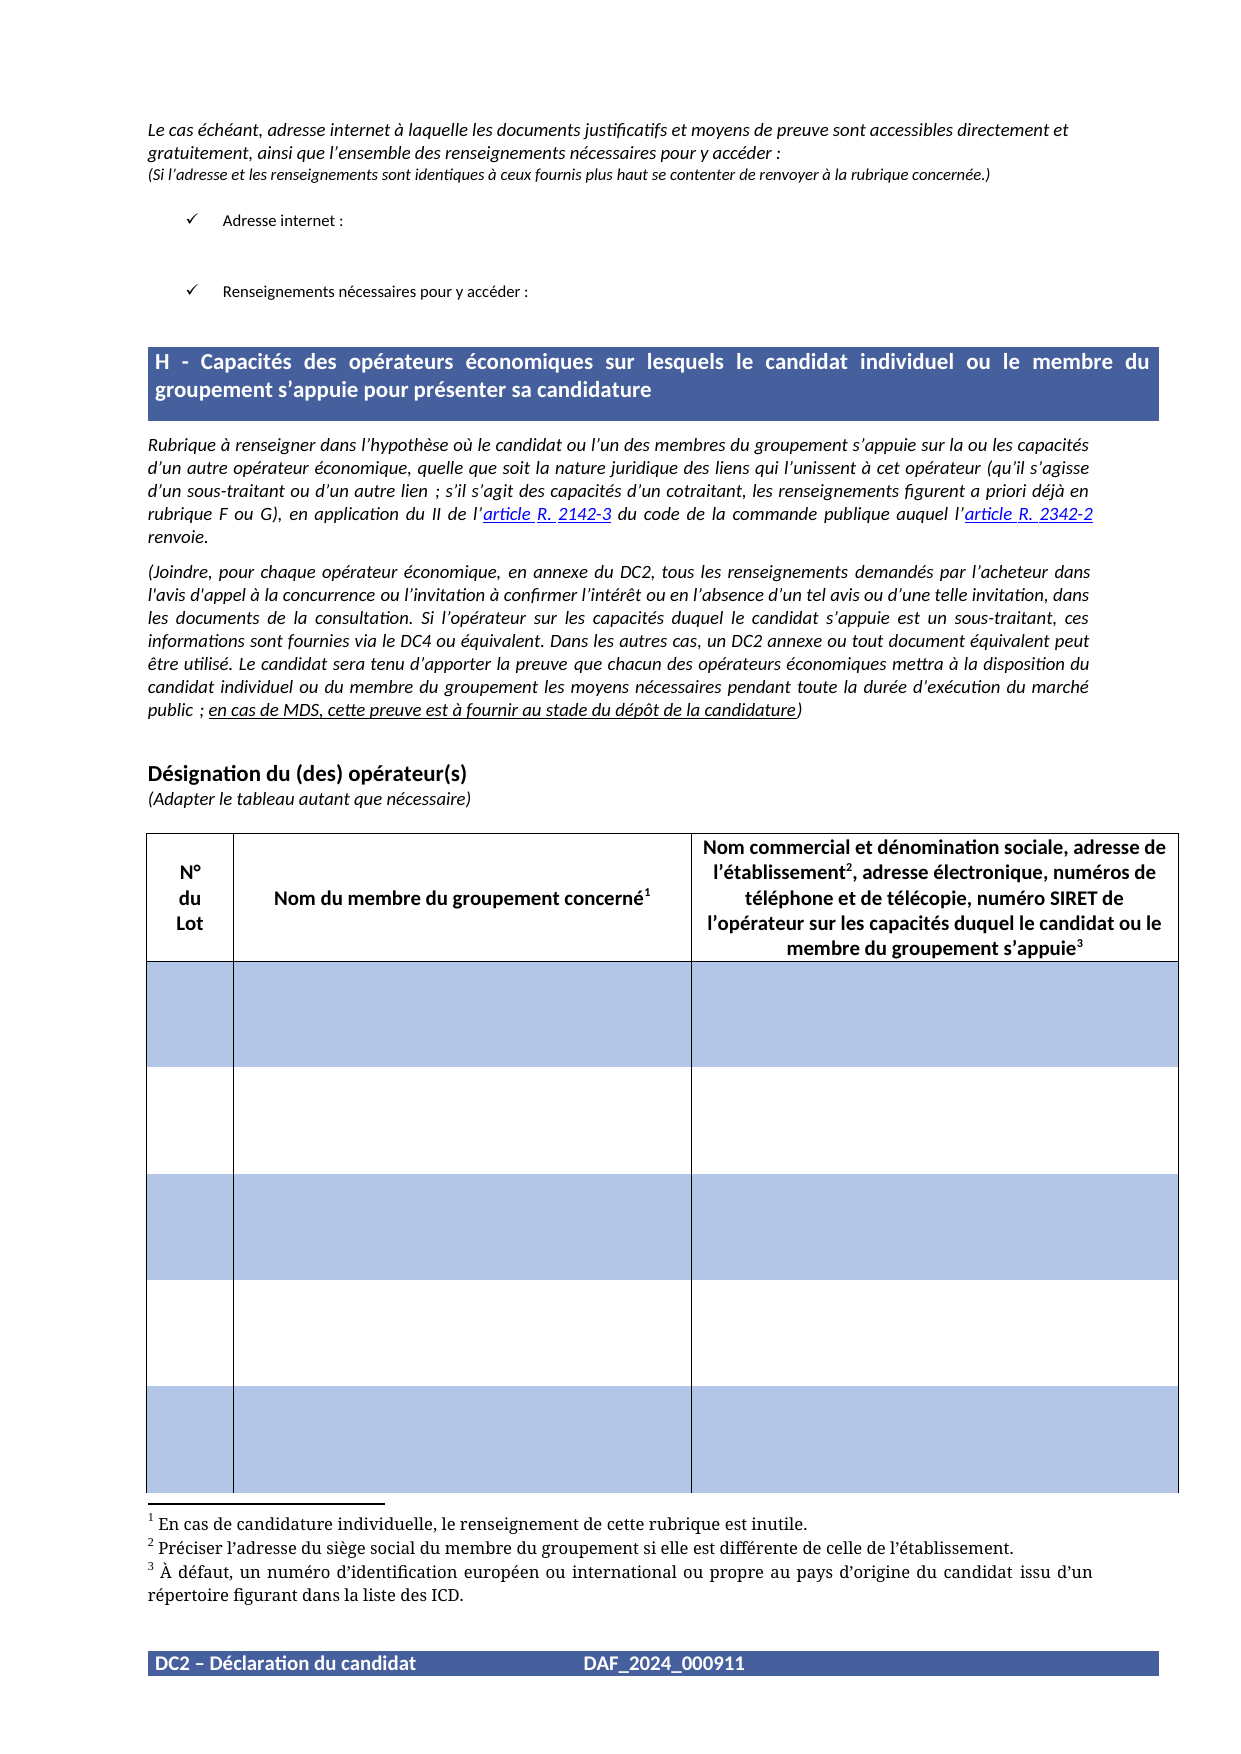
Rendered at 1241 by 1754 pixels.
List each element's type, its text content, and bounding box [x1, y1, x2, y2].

table_cell [234, 1174, 691, 1280]
table_cell [692, 962, 1178, 1067]
table_cell [234, 962, 691, 1067]
text Désignation du (des) opérateur(s) [148, 759, 1093, 787]
table_cell [147, 1386, 233, 1493]
table_cell [234, 1280, 691, 1386]
text Le cas échéant, adresse internet à laquelle les documents justificatifs et moyens de preuve sont accessibles directement et gratuitement, ainsi que l’ensemble des renseignements nécessaires pour y accéder : [148, 118, 1093, 164]
table_header N° du Lot [147, 834, 233, 961]
list Adresse internet : [185, 210, 1093, 230]
table_cell [692, 1280, 1178, 1386]
table_header Nom commercial et dénomination sociale, adresse de l’établissement, adresse électronique, numéros de téléphone et de télécopie, numéro SIRET de l’opérateur sur les capacités duquel le candidat ou le membre du groupement s’appuie [692, 834, 1178, 961]
table_cell [147, 1174, 233, 1280]
table_cell [147, 1068, 233, 1174]
table_cell [234, 1068, 691, 1174]
table_cell [234, 1386, 691, 1493]
table_cell [692, 1068, 1178, 1174]
table_header Nom du membre du groupement concerné [234, 834, 691, 961]
table_cell [147, 962, 233, 1067]
text (Joindre, pour chaque opérateur économique, en annexe du DC2, tous les renseignements demandés par l’acheteur dans l'avis d'appel à la concurrence ou l’invitation à confirmer l’intérêt ou en l’absence d’un tel avis ou d’une telle invitation, dans les documents de la consultation. Si l’opérateur sur les capacités duquel le candidat s’appuie est un sous-traitant, ces informations sont fournies via le DC4 ou équivalent. Dans les autres cas, un DC2 annexe ou tout document équivalent peut être utilisé. Le candidat sera tenu d’apporter la preuve que chacun des opérateurs économiques mettra à la disposition du candidat individuel ou du membre du groupement les moyens nécessaires pendant toute la durée d’exécution du marché public ; en cas de MDS, cette preuve est à fournir au stade du dépôt de la candidature) [148, 561, 1093, 721]
table_cell [692, 1174, 1178, 1280]
table_cell [147, 1280, 233, 1386]
text (Si l’adresse et les renseignements sont identiques à ceux fournis plus haut se contenter de renvoyer à la rubrique concernée.) [148, 164, 1093, 184]
text (Adapter le tableau autant que nécessaire) [148, 787, 1093, 810]
text Rubrique à renseigner dans l’hypothèse où le candidat ou l’un des membres du groupement s’appuie sur la ou les capacités d’un autre opérateur économique, quelle que soit la nature juridique des liens qui l’unissent à cet opérateur (qu’il s’agisse d’un sous-traitant ou d’un autre lien ; s’il s’agit des capacités d’un cotraitant, les renseignements figurent a priori déjà en rubrique F ou G), en application du II de l’article R. 2142-3 du code de la commande publique auquel l’article R. 2342-2 renvoie. [148, 434, 1093, 548]
table_cell [692, 1386, 1178, 1493]
list Renseignements nécessaires pour y accéder : [185, 281, 1093, 301]
table_header H - Capacités des opérateurs économiques sur lesquels le candidat individuel ou le membre du groupement s’appuie pour présenter sa candidature [148, 347, 1159, 421]
